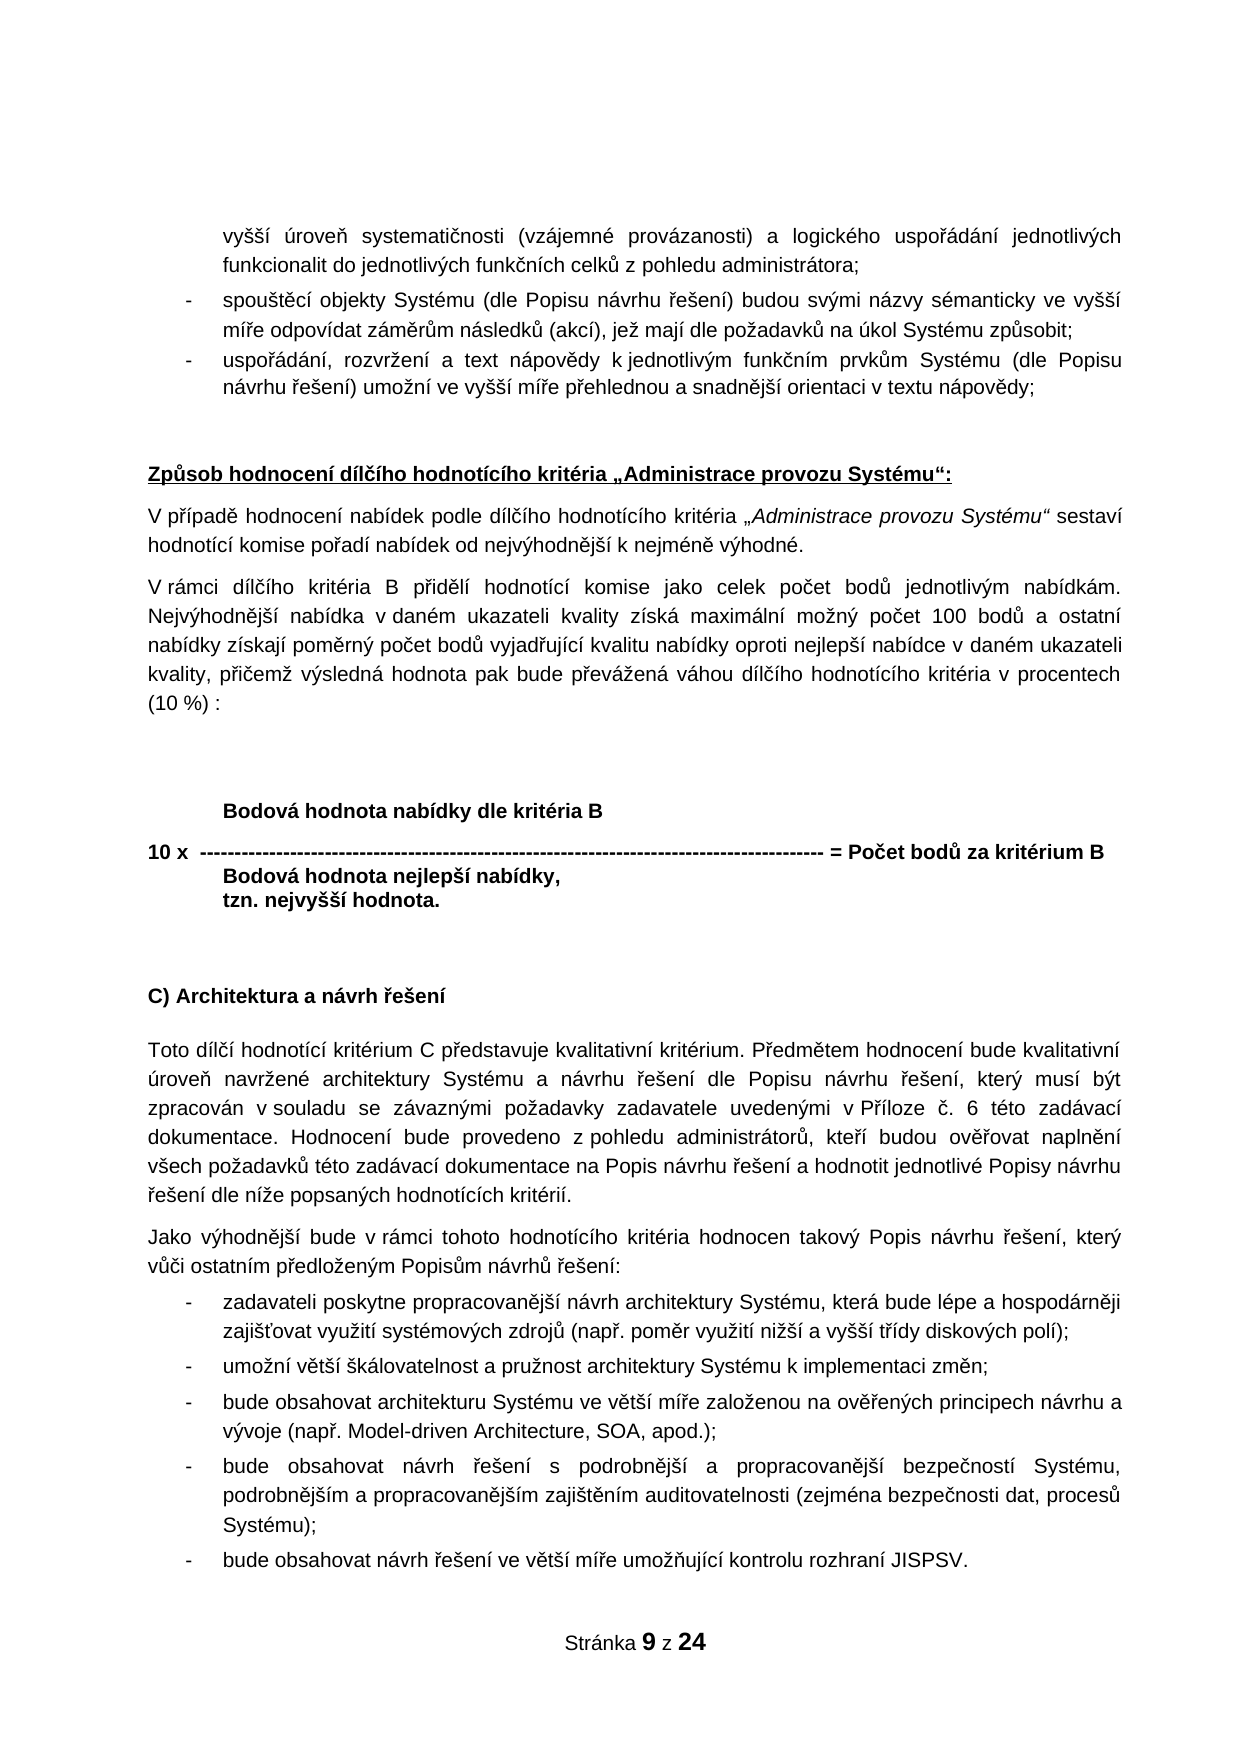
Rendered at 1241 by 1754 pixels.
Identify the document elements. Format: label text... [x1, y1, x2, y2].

list Bodová hodnota nabídky dle kritéria B [223, 798, 1122, 822]
text Způsob hodnocení dílčího hodnotícího kritéria „Administrace provozu Systému“: [148, 457, 1122, 486]
list spouštěcí objekty Systému (dle Popisu návrhu řešení) budou svými názvy sémanticky ve vyšší míře odpovídat záměrům následků (akcí), jež mají dle požadavků na úkol Systému způsobit; [185, 283, 1122, 341]
list bude obsahovat návrh řešení s podrobnější a propracovanější bezpečností Systému, podrobnějším a propracovanějším zajištěním auditovatelnosti (zejména bezpečnosti dat, procesů Systému); [185, 1449, 1122, 1536]
text 10 x ------------------------------------------------------------------------------------------ = Počet bodů za kritérium B [148, 835, 1122, 864]
list Bodová hodnota nejlepší nabídky, [223, 864, 1004, 888]
text C) Architektura a návrh řešení [148, 984, 1122, 1008]
text V rámci dílčího kritéria B přidělí hodnotící komise jako celek počet bodů jednotlivým nabídkám. Nejvýhodnější nabídka v daném ukazateli kvality získá maximální možný počet 100 bodů a ostatní nabídky získají poměrný počet bodů vyjadřující kvalitu nabídky oproti nejlepší nabídce v daném ukazateli kvality, přičemž výsledná hodnota pak bude převážená váhou dílčího hodnotícího kritéria v procentech (10 %) : [148, 569, 1122, 715]
list umožní větší škálovatelnost a pružnost architektury Systému k implementaci změn; [185, 1349, 1122, 1378]
list bude obsahovat architekturu Systému ve větší míře založenou na ověřených principech návrhu a vývoje (např. Model-driven Architecture, SOA, apod.); [185, 1384, 1122, 1443]
list tzn. nejvyšší hodnota. [223, 888, 1004, 912]
text Toto dílčí hodnotící kritérium C představuje kvalitativní kritérium. Předmětem hodnocení bude kvalitativní úroveň navržené architektury Systému a návrhu řešení dle Popisu návrhu řešení, který musí být zpracován v souladu se závaznými požadavky zadavatele uvedenými v Příloze č. 6 této zadávací dokumentace. Hodnocení bude provedeno z pohledu administrátorů, kteří budou ověřovat naplnění všech požadavků této zadávací dokumentace na Popis návrhu řešení a hodnotit jednotlivé Popisy návrhu řešení dle níže popsaných hodnotících kritérií. [148, 1032, 1122, 1207]
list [185, 218, 1122, 277]
list uspořádání, rozvržení a text nápovědy k jednotlivým funkčním prvkům Systému (dle Popisu návrhu řešení) umožní ve vyšší míře přehlednou a snadnější orientaci v textu nápovědy; [185, 348, 1122, 399]
text Jako výhodnější bude v rámci tohoto hodnotícího kritéria hodnocen takový Popis návrhu řešení, který vůči ostatním předloženým Popisům návrhů řešení: [148, 1220, 1122, 1278]
text V případě hodnocení nabídek podle dílčího hodnotícího kritéria „Administrace provozu Systému“ sestaví hodnotící komise pořadí nabídek od nejvýhodnější k nejméně výhodné. [148, 498, 1122, 557]
list bude obsahovat návrh řešení ve větší míře umožňující kontrolu rozhraní JISPSV. [185, 1543, 1122, 1572]
list zadavateli poskytne propracovanější návrh architektury Systému, která bude lépe a hospodárněji zajišťovat využití systémových zdrojů (např. poměr využití nižší a vyšší třídy diskových polí); [185, 1284, 1122, 1343]
